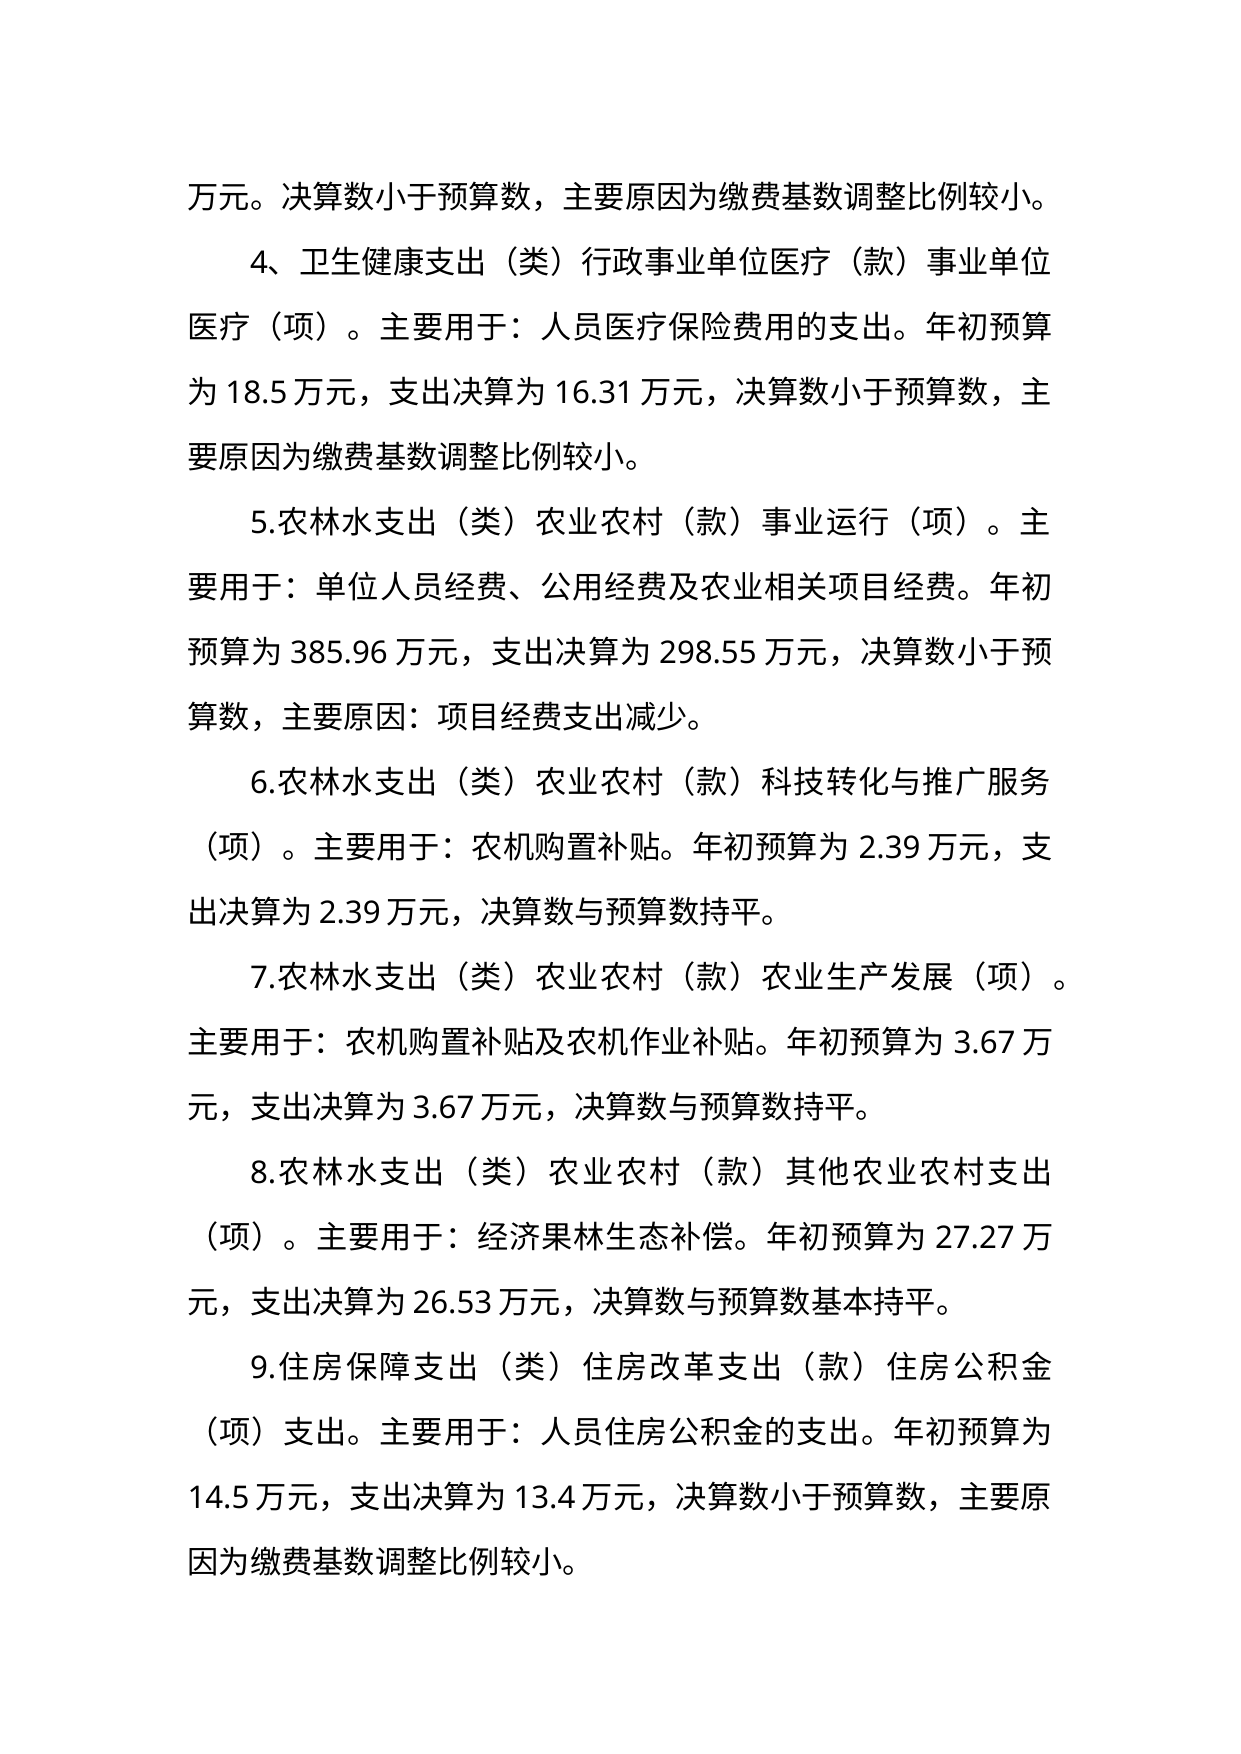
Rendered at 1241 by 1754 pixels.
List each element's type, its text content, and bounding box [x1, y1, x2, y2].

text 9.住房保障支出（类）住房改革支出（款）住房公积金（项）支出。主要用于：人员住房公积金的支出。年初预算为14.5万元，支出决算为13.4万元，决算数小于预算数，主要原因为缴费基数调整比例较小。 [187, 1332, 1053, 1592]
text 6.农林水支出（类）农业农村（款）科技转化与推广服务（项）。主要用于：农机购置补贴。年初预算为2.39万元，支出决算为2.39万元，决算数与预算数持平。 [187, 747, 1053, 942]
text 7.农林水支出（类）农业农村（款）农业生产发展（项）。主要用于：农机购置补贴及农机作业补贴。年初预算为3.67万元，支出决算为3.67万元，决算数与预算数持平。 [187, 942, 1053, 1137]
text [187, 162, 1053, 227]
text 8.农林水支出（类）农业农村（款）其他农业农村支出（项）。主要用于：经济果林生态补偿。年初预算为27.27万元，支出决算为26.53万元，决算数与预算数基本持平。 [187, 1137, 1053, 1332]
text 5.农林水支出（类）农业农村（款）事业运行（项）。主要用于：单位人员经费、公用经费及农业相关项目经费。年初预算为385.96万元，支出决算为298.55万元，决算数小于预算数，主要原因：项目经费支出减少。 [187, 487, 1053, 747]
text 4、卫生健康支出（类）行政事业单位医疗（款）事业单位医疗（项）。主要用于：人员医疗保险费用的支出。年初预算为18.5万元，支出决算为16.31万元，决算数小于预算数，主要原因为缴费基数调整比例较小。 [187, 227, 1053, 487]
